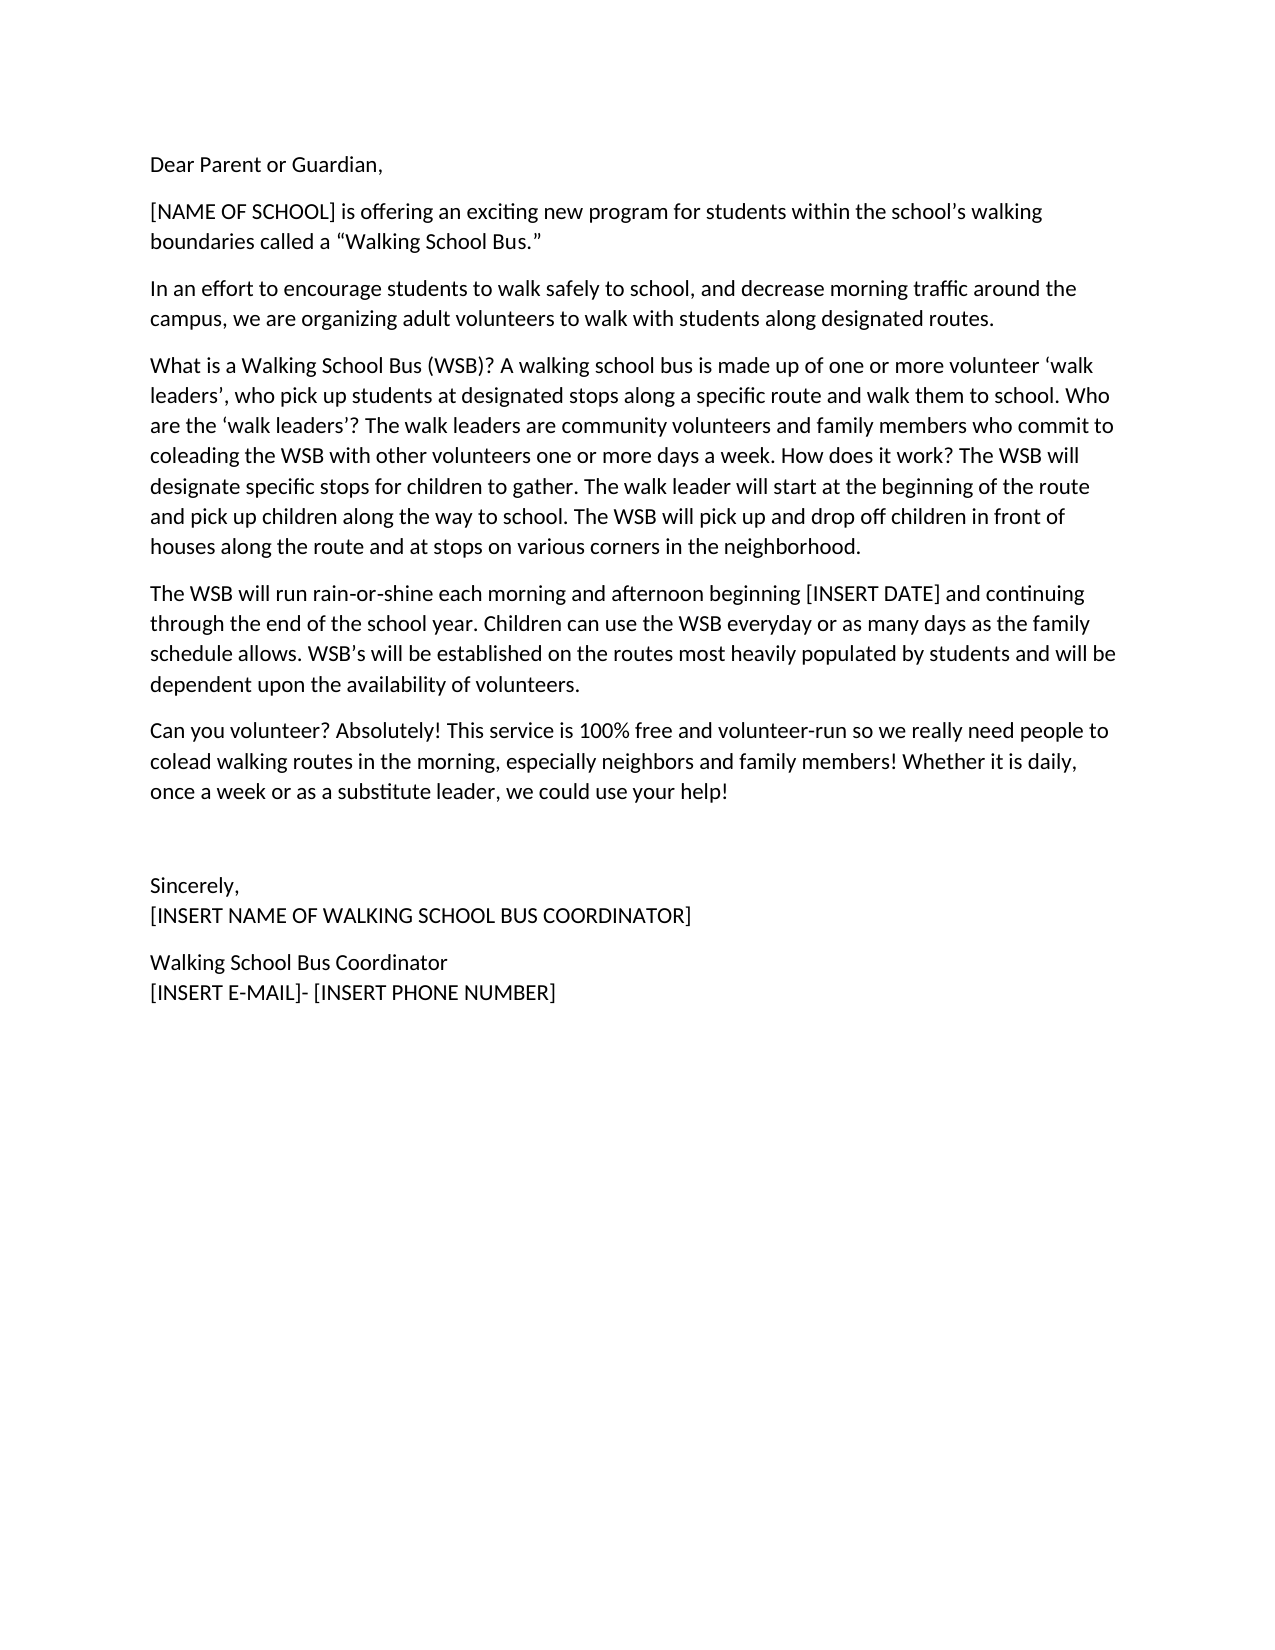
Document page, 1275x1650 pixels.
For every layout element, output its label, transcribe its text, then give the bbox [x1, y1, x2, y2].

text The WSB will run rain‐or‐shine each morning and afternoon beginning [INSERT DATE] and continuing through the end of the school year. Children can use the WSB everyday or as many days as the family schedule allows. WSB’s will be established on the routes most heavily populated by students and will be dependent upon the availability of volunteers. [150, 579, 1125, 698]
text Dear Parent or Guardian, [150, 150, 1125, 178]
text In an effort to encourage students to walk safely to school, and decrease morning traffic around the campus, we are organizing adult volunteers to walk with students along designated routes. [150, 274, 1125, 332]
text Sincerely, [INSERT NAME OF WALKING SCHOOL BUS COORDINATOR] [150, 871, 1125, 929]
text [NAME OF SCHOOL] is offering an exciting new program for students within the school’s walking boundaries called a “Walking School Bus.” [150, 197, 1125, 255]
text Can you volunteer? Absolutely! This service is 100% free and volunteer-run so we really need people to colead walking routes in the morning, especially neighbors and family members! Whether it is daily, once a week or as a substitute leader, we could use your help! [150, 717, 1125, 805]
text What is a Walking School Bus (WSB)? A walking school bus is made up of one or more volunteer ‘walk leaders’, who pick up students at designated stops along a specific route and walk them to school. Who are the ‘walk leaders’? The walk leaders are community volunteers and family members who commit to coleading the WSB with other volunteers one or more days a week. How does it work? The WSB will designate specific stops for children to gather. The walk leader will start at the beginning of the route and pick up children along the way to school. The WSB will pick up and drop off children in front of houses along the route and at stops on various corners in the neighborhood. [150, 351, 1125, 560]
text Walking School Bus Coordinator [INSERT E-MAIL]- [INSERT PHONE NUMBER] [150, 948, 1125, 1006]
